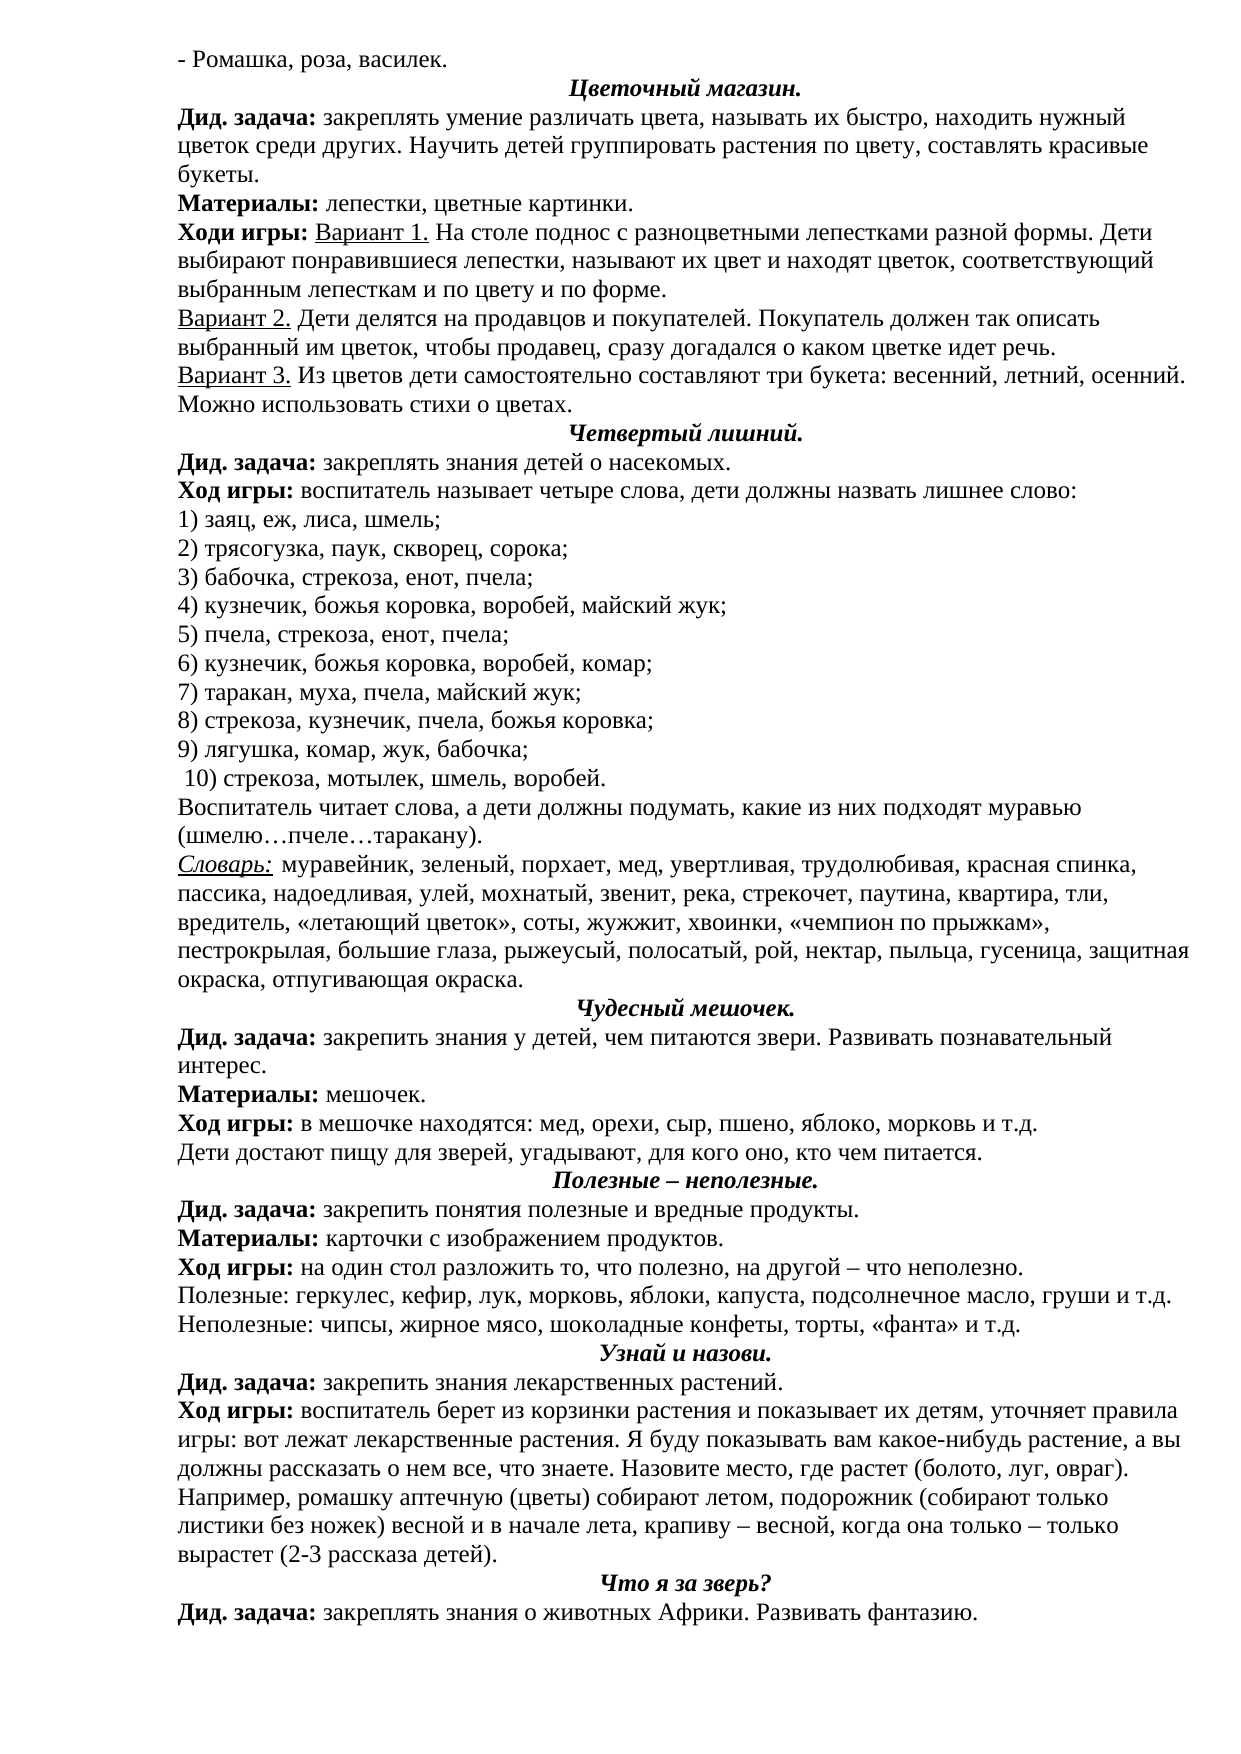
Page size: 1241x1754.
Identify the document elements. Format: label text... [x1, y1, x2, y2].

text Ход игры: на один стол разложить то, что полезно, на другой – что неполезно. [177, 1252, 1196, 1281]
text Ходи игры: Вариант 1. На столе поднос с разноцветными лепестками разной формы. Дети выбирают понравившиеся лепестки, называют их цвет и находят цветок, соответствующий выбранным лепесткам и по цвету и по форме. [177, 217, 1196, 303]
text 5) пчела, стрекоза, енот, пчела; [177, 619, 1196, 648]
text Воспитатель читает слова, а дети должны подумать, какие из них подходят муравью (шмелю…пчеле…таракану). [177, 792, 1196, 849]
text 7) таракан, муха, пчела, майский жук; [177, 677, 1196, 706]
text Материалы: лепестки, цветные картинки. [177, 188, 1196, 217]
text Ход игры: воспитатель берет из корзинки растения и показывает их детям, уточняет правила игры: вот лежат лекарственные растения. Я буду показывать вам какое-нибудь растение, а вы должны рассказать о нем все, что знаете. Назовите место, где растет (болото, луг, овраг). [177, 1396, 1196, 1482]
text Чудесный мешочек. [177, 993, 1196, 1022]
text 9) лягушка, комар, жук, бабочка; 10) стрекоза, мотылек, шмель, воробей. [177, 734, 1196, 792]
text 6) кузнечик, божья коровка, воробей, комар; [177, 648, 1196, 677]
text Материалы: карточки с изображением продуктов. [177, 1223, 1196, 1252]
text 8) стрекоза, кузнечик, пчела, божья коровка; [177, 706, 1196, 734]
text Неполезные: чипсы, жирное мясо, шоколадные конфеты, торты, «фанта» и т.д. [177, 1309, 1196, 1338]
text 1) заяц, еж, лиса, шмель; [177, 504, 1196, 533]
text Ход игры: в мешочке находятся: мед, орехи, сыр, пшено, яблоко, морковь и т.д. [177, 1108, 1196, 1137]
text Материалы: мешочек. [177, 1079, 1196, 1108]
text Что я за зверь? [177, 1568, 1196, 1597]
text Четвертый лишний. [177, 418, 1196, 447]
text Дид. задача: закреплять умение различать цвета, называть их быстро, находить нужный цветок среди других. Научить детей группировать растения по цвету, составлять красивые букеты. [177, 102, 1196, 188]
text 2) трясогузка, паук, скворец, сорока; [177, 533, 1196, 562]
text Полезные: геркулес, кефир, лук, морковь, яблоки, капуста, подсолнечное масло, груши и т.д. [177, 1281, 1196, 1309]
text Вариант 3. Из цветов дети самостоятельно составляют три букета: весенний, летний, осенний. Можно использовать стихи о цветах. [177, 361, 1196, 418]
text Например, ромашку аптечную (цветы) собирают летом, подорожник (собирают только листики без ножек) весной и в начале лета, крапиву – весной, когда она только – только вырастет (2-3 рассказа детей). [177, 1482, 1196, 1568]
text 3) бабочка, стрекоза, енот, пчела; [177, 562, 1196, 591]
text Цветочный магазин. [177, 73, 1196, 102]
text Ход игры: воспитатель называет четыре слова, дети должны назвать лишнее слово: [177, 476, 1196, 504]
text Полезные – неполезные. [177, 1166, 1196, 1194]
text - Ромашка, роза, василек. [177, 44, 1196, 73]
text Дид. задача: закрепить понятия полезные и вредные продукты. [177, 1194, 1196, 1223]
text Дид. задача: закреплять знания детей о насекомых. [177, 447, 1196, 476]
text Дид. задача: закрепить знания у детей, чем питаются звери. Развивать познавательный интерес. [177, 1022, 1196, 1079]
text Дети достают пищу для зверей, угадывают, для кого оно, кто чем питается. [177, 1137, 1196, 1166]
text Вариант 2. Дети делятся на продавцов и покупателей. Покупатель должен так описать выбранный им цветок, чтобы продавец, сразу догадался о каком цветке идет речь. [177, 303, 1196, 361]
text Дид. задача: закреплять знания о животных Африки. Развивать фантазию. [177, 1597, 1196, 1626]
text 4) кузнечик, божья коровка, воробей, майский жук; [177, 591, 1196, 619]
text Дид. задача: закрепить знания лекарственных растений. [177, 1367, 1196, 1396]
text Узнай и назови. [177, 1338, 1196, 1367]
text Словарь: муравейник, зеленый, порхает, мед, увертливая, трудолюбивая, красная спинка, пассика, надоедливая, улей, мохнатый, звенит, река, стрекочет, паутина, квартира, тли, вредитель, «летающий цветок», соты, жужжит, хвоинки, «чемпион по прыжкам», пестрокрылая, большие глаза, рыжеусый, полосатый, рой, нектар, пыльца, гусеница, защитная окраска, отпугивающая окраска. [177, 849, 1196, 993]
